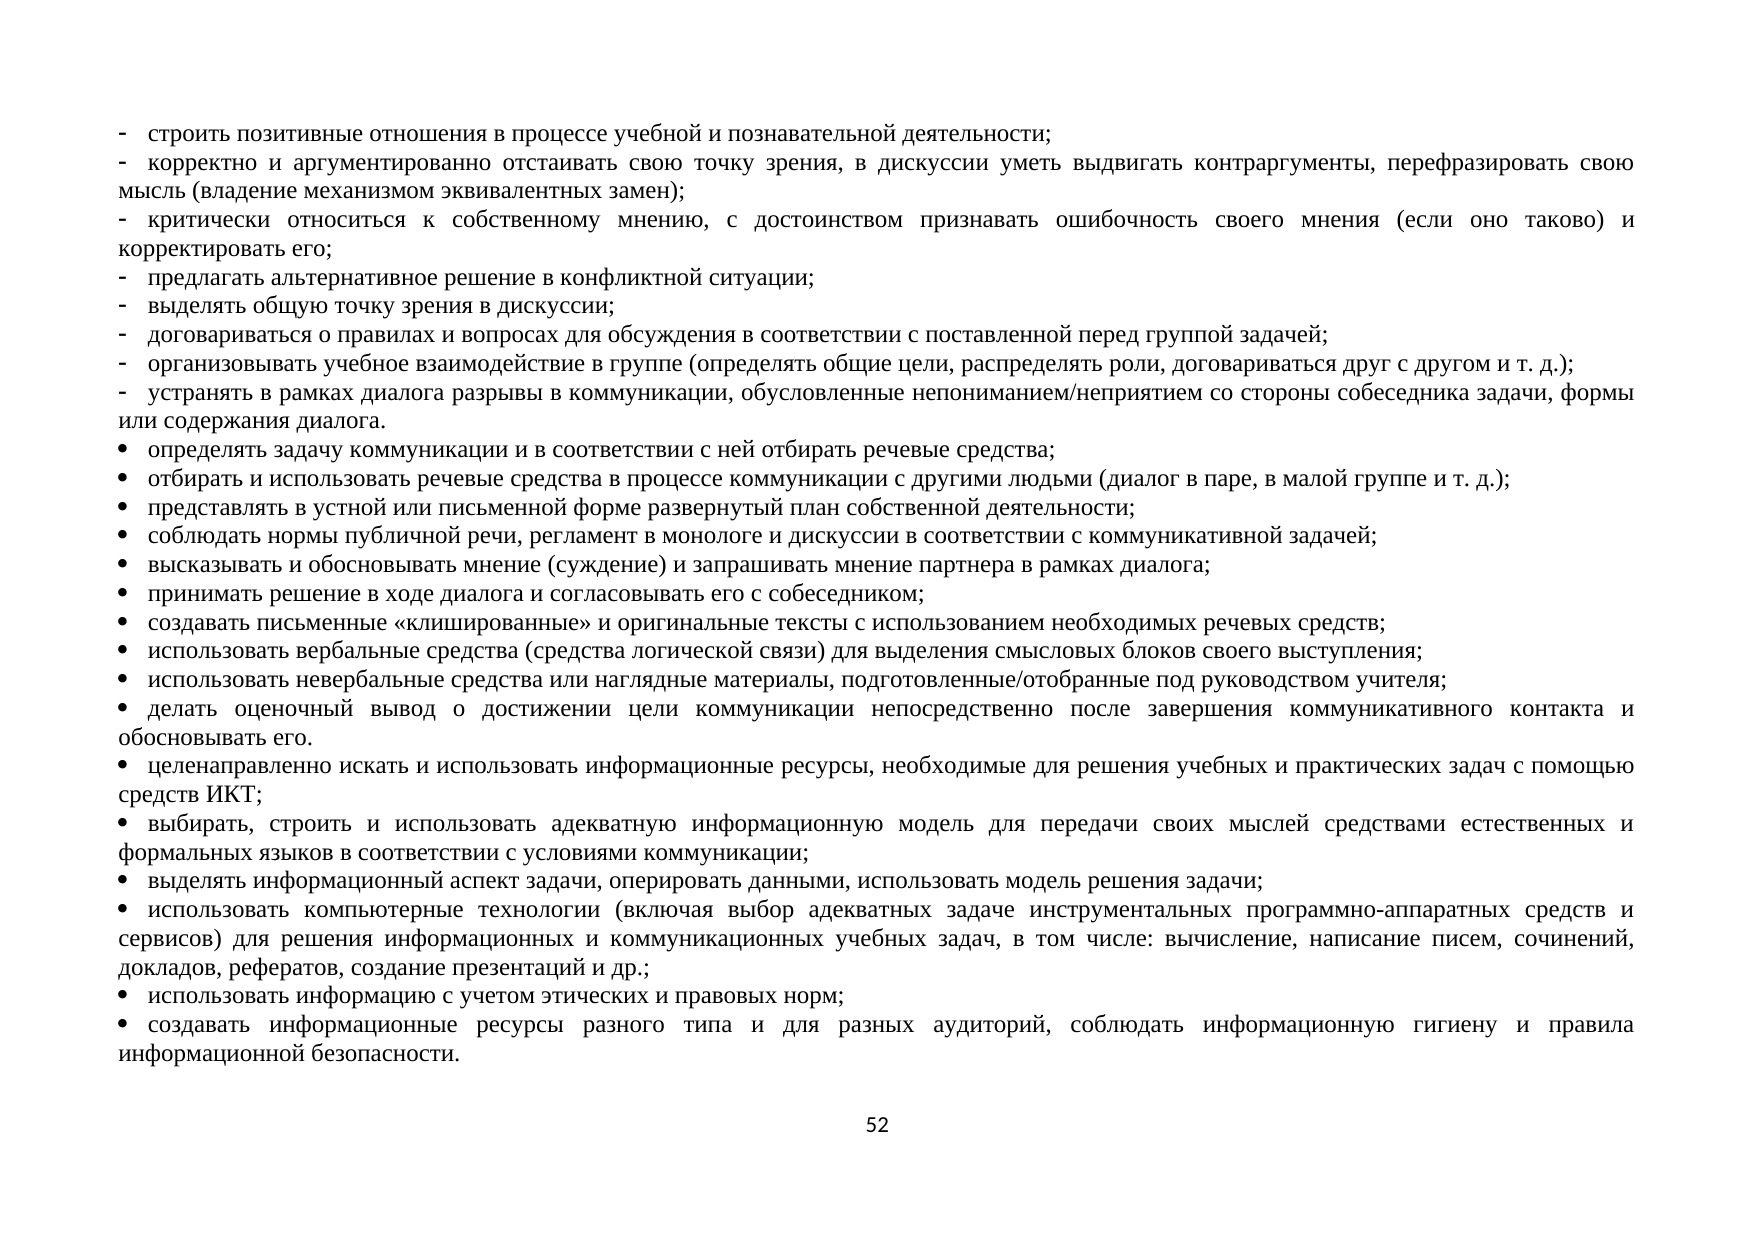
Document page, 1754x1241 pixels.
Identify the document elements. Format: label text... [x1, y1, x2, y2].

list организовывать учебное взаимодействие в группе (определять общие цели, распределять роли, договариваться друг с другом и т. д.); [118, 348, 1636, 377]
list предлагать альтернативное решение в конфликтной ситуации; [118, 262, 1636, 291]
list высказывать и обосновывать мнение (суждение) и запрашивать мнение партнера в рамках диалога; [118, 549, 1636, 578]
list использовать невербальные средства или наглядные материалы, подготовленные/отобранные под руководством учителя; [118, 664, 1636, 693]
list корректно и аргументированно отстаивать свою точку зрения, в дискуссии уметь выдвигать контраргументы, перефразировать свою мысль (владение механизмом эквивалентных замен); [118, 147, 1636, 204]
list определять задачу коммуникации и в соответствии с ней отбирать речевые средства; [118, 434, 1636, 463]
list выбирать, строить и использовать адекватную информационную модель для передачи своих мыслей средствами естественных и формальных языков в соответствии с условиями коммуникации; [118, 808, 1636, 866]
list целенаправленно искать и использовать информационные ресурсы, необходимые для решения учебных и практических задач с помощью средств ИКТ; [118, 751, 1636, 808]
list устранять в рамках диалога разрывы в коммуникации, обусловленные непониманием/неприятием со стороны собеседника задачи, формы или содержания диалога. [118, 377, 1636, 434]
list использовать информацию с учетом этических и правовых норм; [118, 981, 1636, 1009]
list критически относиться к собственному мнению, с достоинством признавать ошибочность своего мнения (если оно таково) и корректировать его; [118, 204, 1636, 262]
list создавать письменные «клишированные» и оригинальные тексты с использованием необходимых речевых средств; [118, 607, 1636, 636]
list использовать вербальные средства (средства логической связи) для выделения смысловых блоков своего выступления; [118, 636, 1636, 664]
list выделять общую точку зрения в дискуссии; [118, 291, 1636, 319]
list договариваться о правилах и вопросах для обсуждения в соответствии с поставленной перед группой задачей; [118, 319, 1636, 348]
list делать оценочный вывод о достижении цели коммуникации непосредственно после завершения коммуникативного контакта и обосновывать его. [118, 693, 1636, 751]
list использовать компьютерные технологии (включая выбор адекватных задаче инструментальных программно-аппаратных средств и сервисов) для решения информационных и коммуникационных учебных задач, в том числе: вычисление, написание писем, сочинений, докладов, рефератов, создание презентаций и др.; [118, 894, 1636, 981]
list представлять в устной или письменной форме развернутый план собственной деятельности; [118, 492, 1636, 521]
list выделять информационный аспект задачи, оперировать данными, использовать модель решения задачи; [118, 866, 1636, 894]
list отбирать и использовать речевые средства в процессе коммуникации с другими людьми (диалог в паре, в малой группе и т. д.); [118, 463, 1636, 492]
list создавать информационные ресурсы разного типа и для разных аудиторий, соблюдать информационную гигиену и правила информационной безопасности. [118, 1009, 1636, 1067]
list принимать решение в ходе диалога и согласовывать его с собеседником; [118, 578, 1636, 607]
list соблюдать нормы публичной речи, регламент в монологе и дискуссии в соответствии с коммуникативной задачей; [118, 521, 1636, 549]
list строить позитивные отношения в процессе учебной и познавательной деятельности; [118, 118, 1636, 147]
